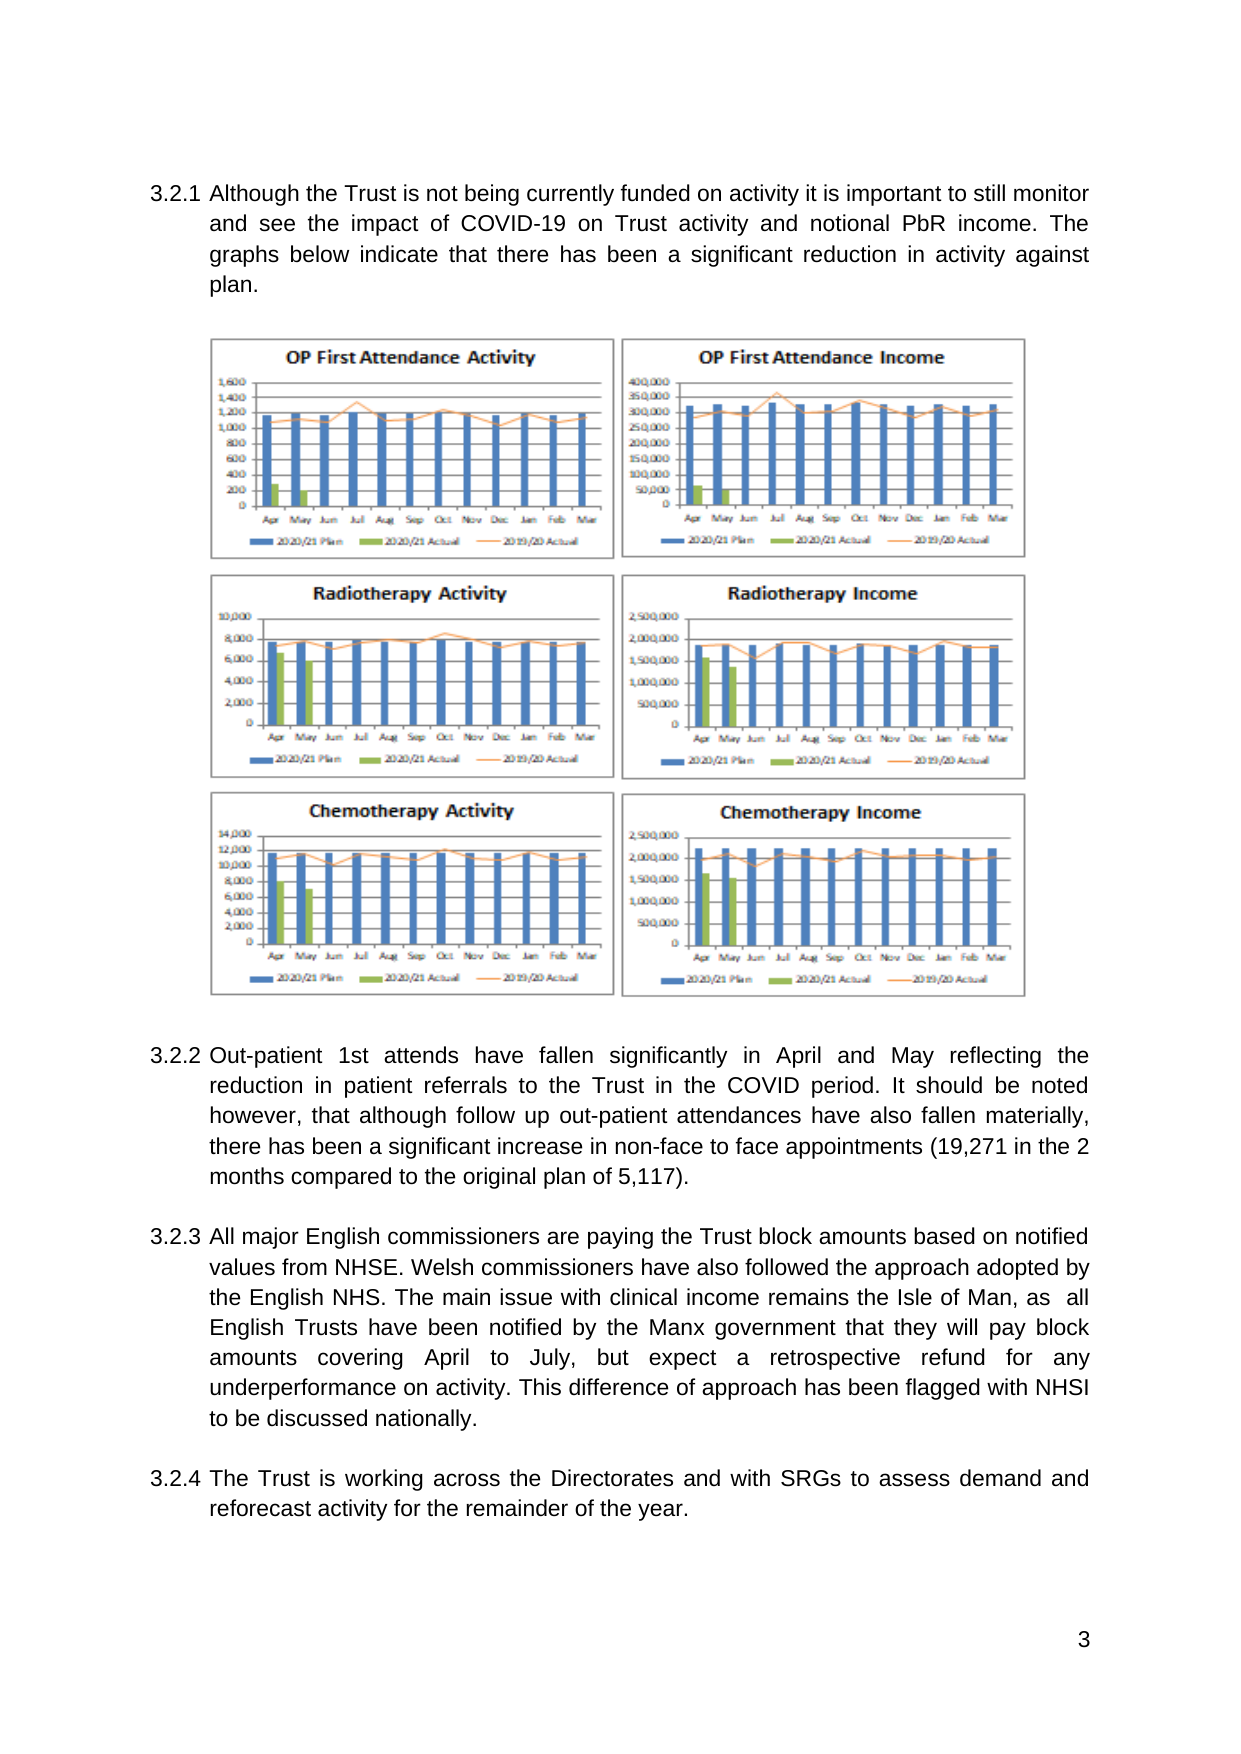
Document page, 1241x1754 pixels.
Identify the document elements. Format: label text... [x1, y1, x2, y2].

picture [209, 331, 1033, 1008]
list Out-patient 1st attends have fallen significantly in April and May reflecting the reduction in patient referrals to the Trust in the COVID period. It should be noted however, that although follow up out-patient attendances have also fallen materially, there has been a significant increase in non-face to face appointments (19,271 in the 2 months compared to the original plan of 5,117). [150, 1042, 1090, 1189]
list The Trust is working across the Directorates and with SRGs to assess demand and reforecast activity for the remainder of the year. [150, 1465, 1090, 1522]
list Although the Trust is not being currently funded on activity it is important to still monitor and see the impact of COVID-19 on Trust activity and notional PbR income. The graphs below indicate that there has been a significant reduction in activity against plan. [150, 180, 1090, 297]
list All major English commissioners are paying the Trust block amounts based on notified values from NHSE. Welsh commissioners have also followed the approach adopted by the English NHS. The main issue with clinical income remains the Isle of Man, as all English Trusts have been notified by the Manx government that they will pay block amounts covering April to July, but expect a retrospective refund for any underperformance on activity. This difference of approach has been flagged with NHSI to be discussed nationally. [150, 1223, 1090, 1431]
